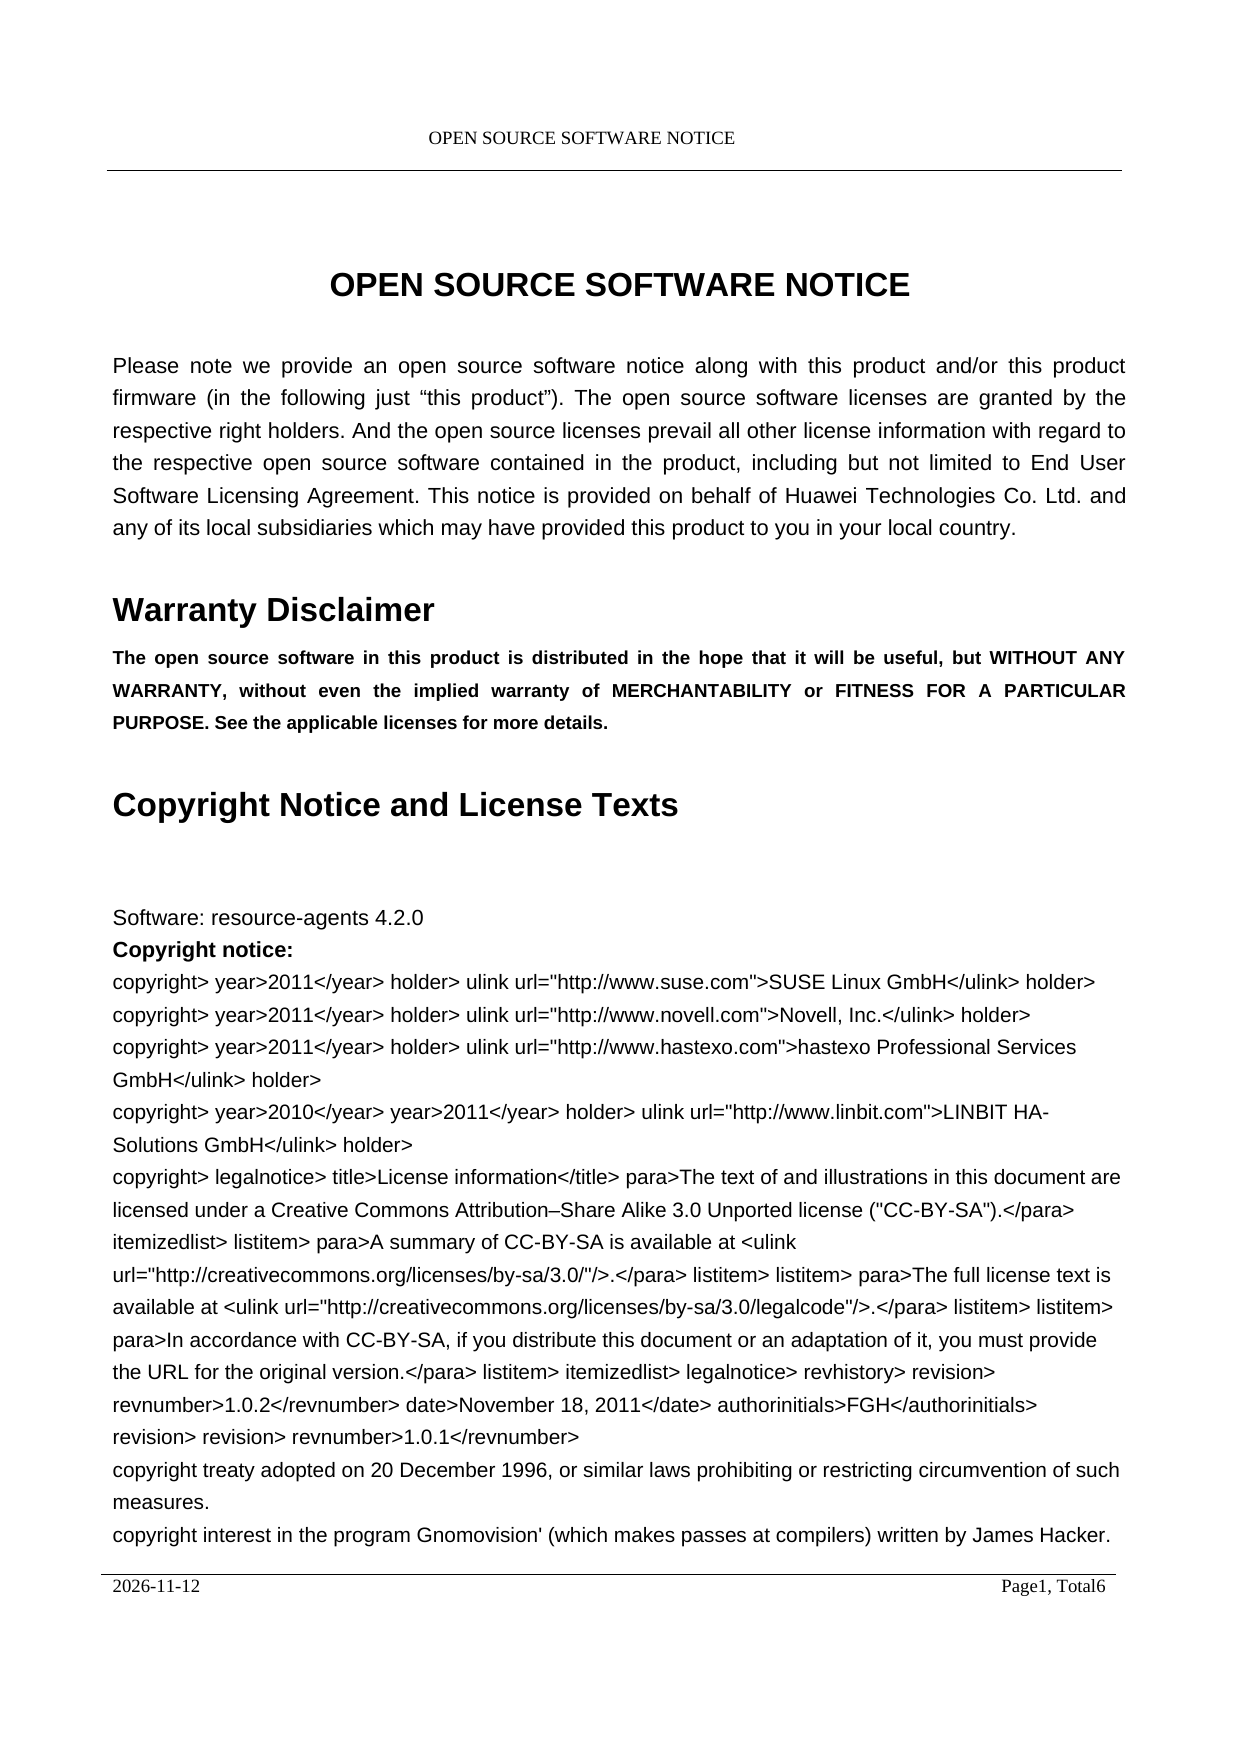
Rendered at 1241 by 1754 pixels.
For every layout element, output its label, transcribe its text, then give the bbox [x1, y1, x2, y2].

text copyright> legalnotice> title>License information</title> para>The text of and illustrations in this document are licensed under a Creative Commons Attribution–Share Alike 3.0 Unported license ("CC-BY-SA").</para> itemizedlist> listitem> para>A summary of CC-BY-SA is available at <ulink url="http://creativecommons.org/licenses/by-sa/3.0/"/>.</para> listitem> listitem> para>The full license text is available at <ulink url="http://creativecommons.org/licenses/by-sa/3.0/legalcode"/>.</para> listitem> listitem> para>In accordance with CC-BY-SA, if you distribute this document or an adaptation of it, you must provide the URL for the original version.</para> listitem> itemizedlist> legalnotice> revhistory> revision> revnumber>1.0.2</revnumber> date>November 18, 2011</date> authorinitials>FGH</authorinitials> revision> revision> revnumber>1.0.1</revnumber> [112, 1161, 1128, 1453]
text Please note we provide an open source software notice along with this product and/or this product firmware (in the following just “this product”). The open source software licenses are granted by the respective right holders. And the open source licenses prevail all other license information with regard to the respective open source software contained in the product, including but not limited to End User Software Licensing Agreement. This notice is provided on behalf of Huawei Technologies Co. Ltd. and any of its local subsidiaries which may have provided this product to you in your local country. [112, 349, 1128, 544]
text Warranty Disclaimer [112, 576, 1128, 641]
text copyright> year>2011</year> holder> ulink url="http://www.hastexo.com">hastexo Professional Services GmbH</ulink> holder> [112, 1031, 1128, 1096]
text Copyright notice: [112, 933, 1128, 966]
text The open source software in this product is distributed in the hope that it will be useful, but WITHOUT ANY WARRANTY, without even the implied warranty of MERCHANTABILITY or FITNESS FOR A PARTICULAR PURPOSE. See the applicable licenses for more details. [112, 641, 1128, 739]
text copyright treaty adopted on 20 December 1996, or similar laws prohibiting or restricting circumvention of such measures. [112, 1453, 1128, 1518]
text copyright> year>2010</year> year>2011</year> holder> ulink url="http://www.linbit.com">LINBIT HA-Solutions GmbH</ulink> holder> [112, 1096, 1128, 1161]
text Copyright Notice and License Texts [112, 771, 1128, 836]
text copyright> year>2011</year> holder> ulink url="http://www.novell.com">Novell, Inc.</ulink> holder> [112, 998, 1128, 1031]
text copyright interest in the program Gnomovision' (which makes passes at compilers) written by James Hacker. [112, 1518, 1128, 1551]
text Software: resource-agents 4.2.0 [112, 901, 1128, 933]
text OPEN SOURCE SOFTWARE NOTICE [112, 251, 1128, 316]
text copyright> year>2011</year> holder> ulink url="http://www.suse.com">SUSE Linux GmbH</ulink> holder> [112, 966, 1128, 998]
